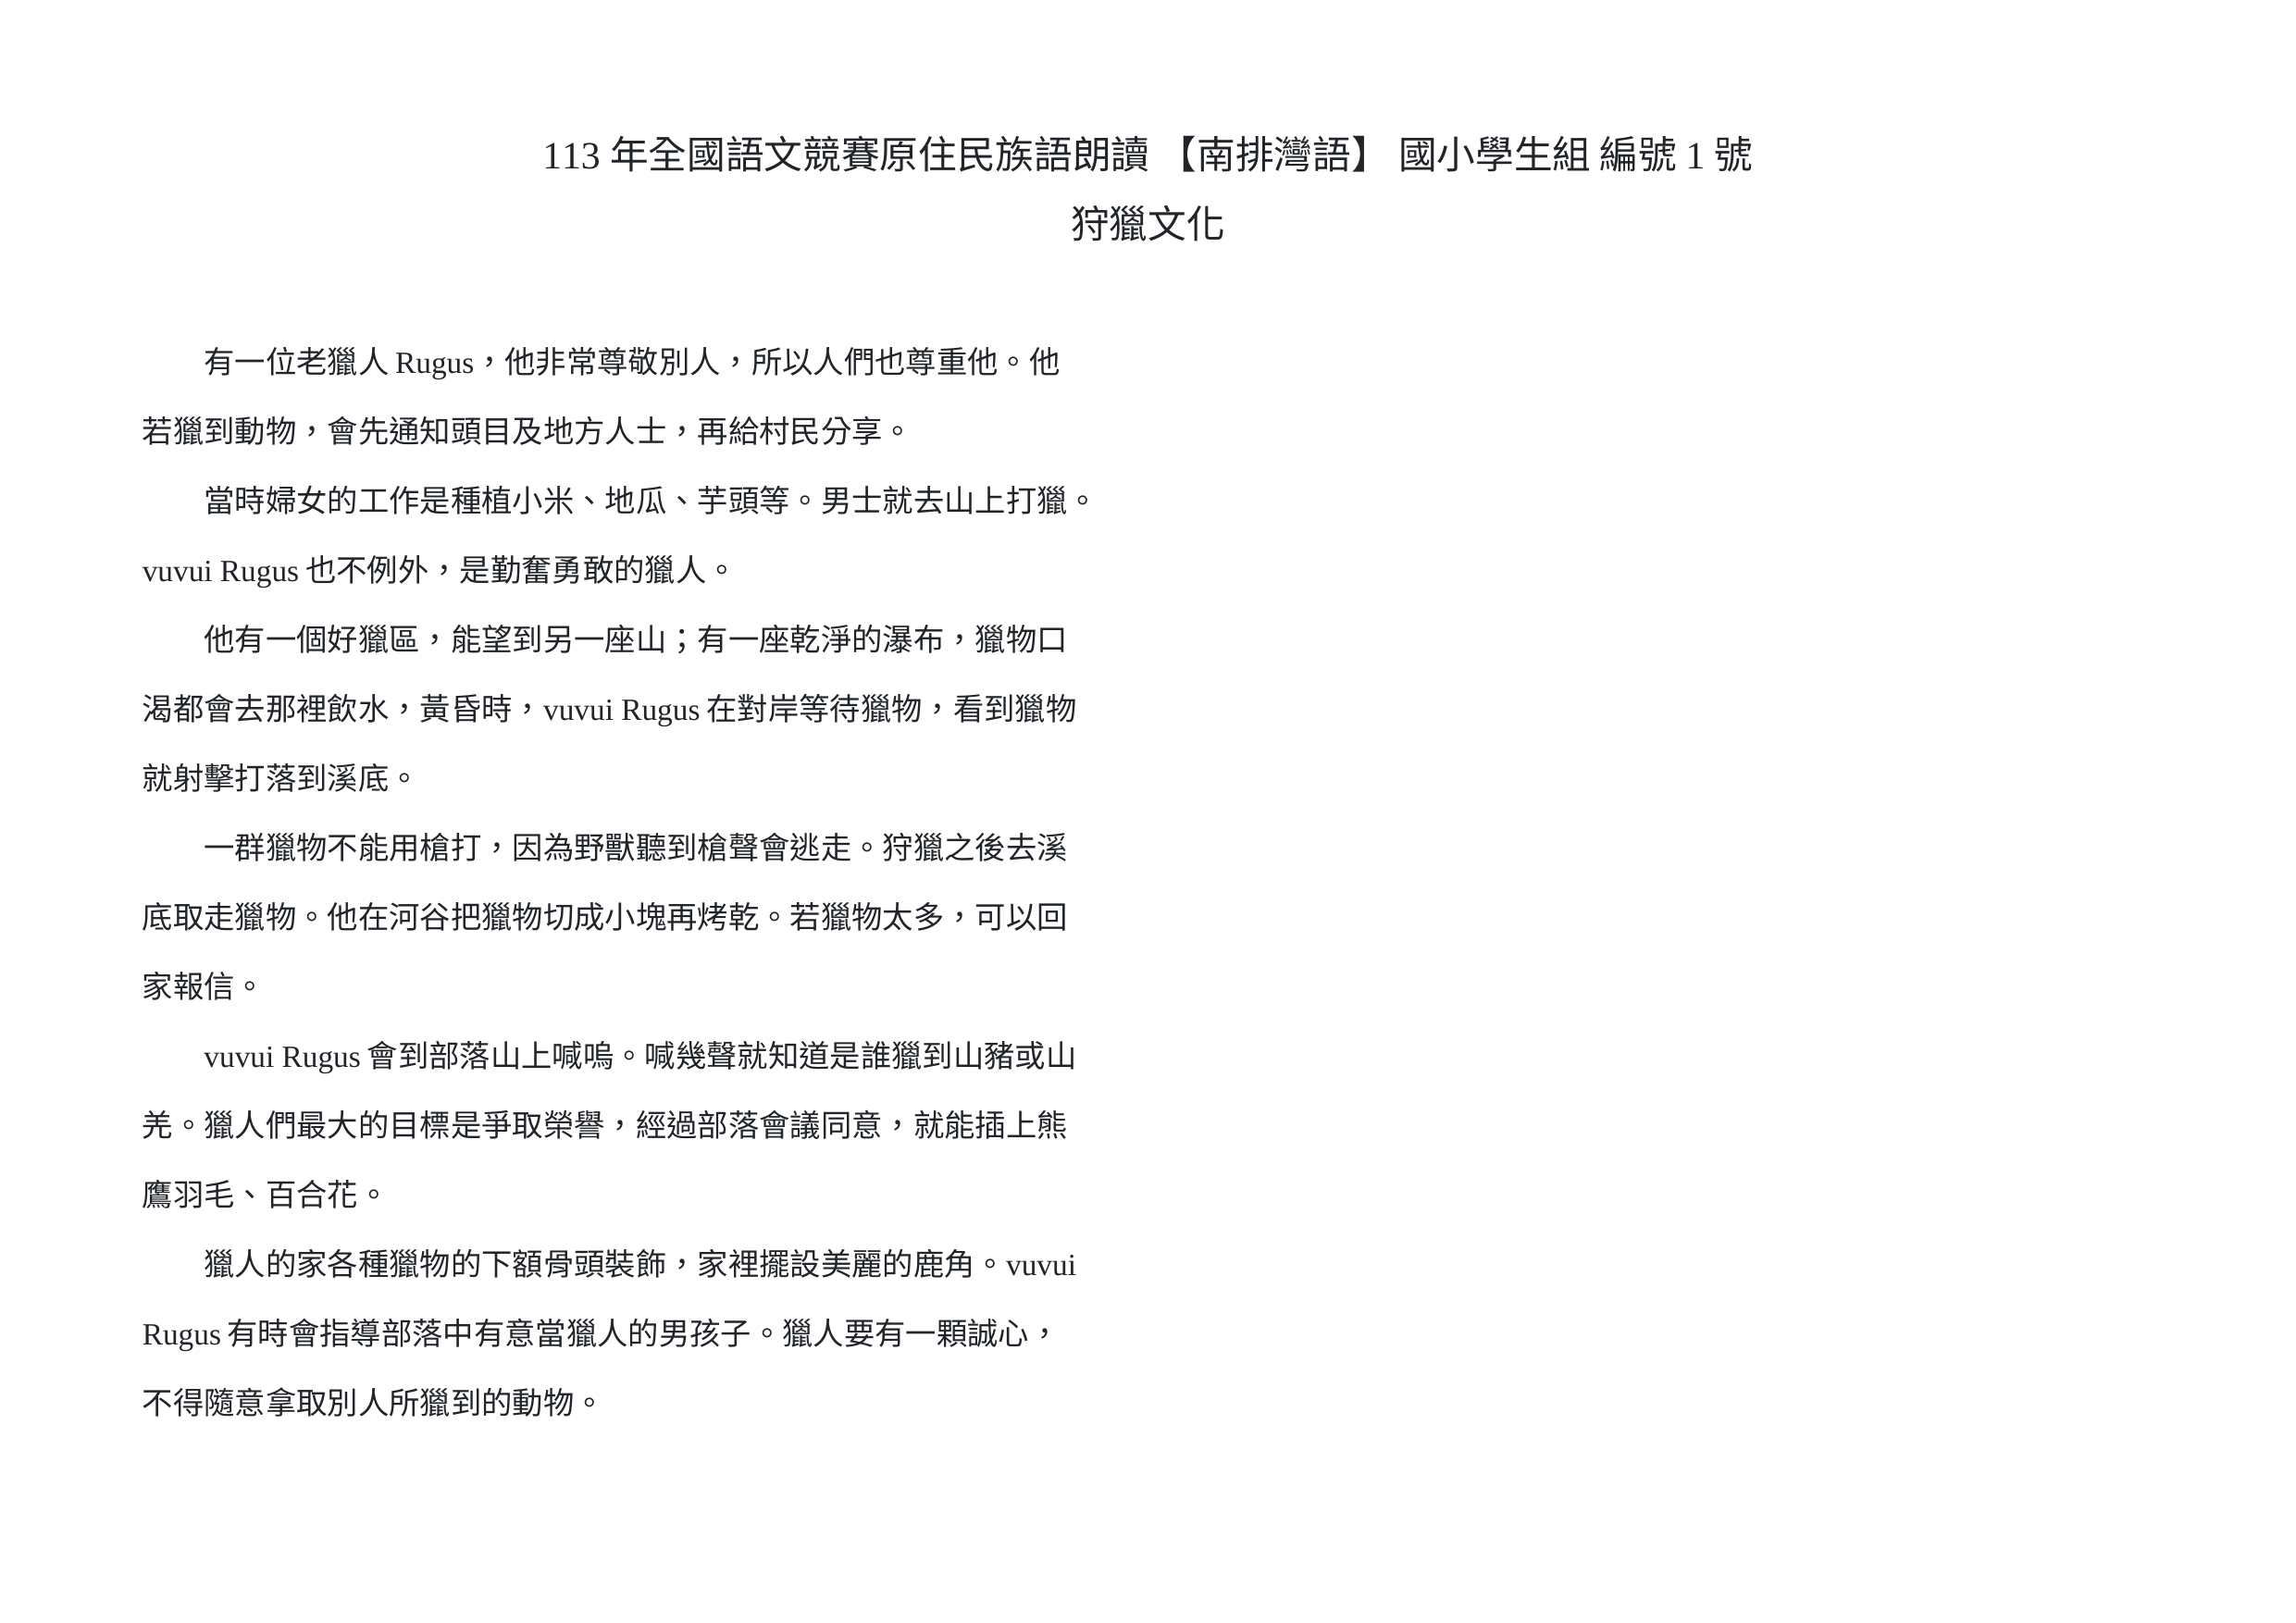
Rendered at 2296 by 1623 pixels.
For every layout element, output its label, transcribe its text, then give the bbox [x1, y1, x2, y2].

text 當時婦女的工作是種植小米、地瓜、芋頭等。男士就去山上打獵。vuvui Rugus也不例外，是勤奮勇敢的獵人。 [142, 465, 1090, 603]
text 有一位老獵人Rugus，他非常尊敬別人，所以人們也尊重他。他若獵到動物，會先通知頭目及地方人士，再給村民分享。 [142, 326, 1090, 465]
text 113 年全國語文競賽原住民族語朗讀 【南排灣語】 國小學生組 編號 1 號 [142, 118, 2153, 187]
text 一群獵物不能用槍打，因為野獸聽到槍聲會逃走。狩獵之後去溪底取走獵物。他在河谷把獵物切成小塊再烤乾。若獵物太多，可以回家報信。 [142, 812, 1090, 1020]
text vuvui Rugus會到部落山上喊嗚。喊幾聲就知道是誰獵到山豬或山羌。獵人們最大的目標是爭取榮譽，經過部落會議同意，就能插上熊鷹羽毛、百合花。 [142, 1020, 1090, 1228]
text 獵人的家各種獵物的下額骨頭裝飾，家裡擺設美麗的鹿角。vuvui Rugus有時會指導部落中有意當獵人的男孩子。獵人要有一顆誠心，不得隨意拿取別人所獵到的動物。 [142, 1228, 1090, 1436]
text 他有一個好獵區，能望到另一座山；有一座乾淨的瀑布，獵物口渴都會去那裡飲水，黃昏時，vuvui Rugus在對岸等待獵物，看到獵物就射擊打落到溪底。 [142, 603, 1090, 812]
text 狩獵文化 [142, 187, 2153, 256]
